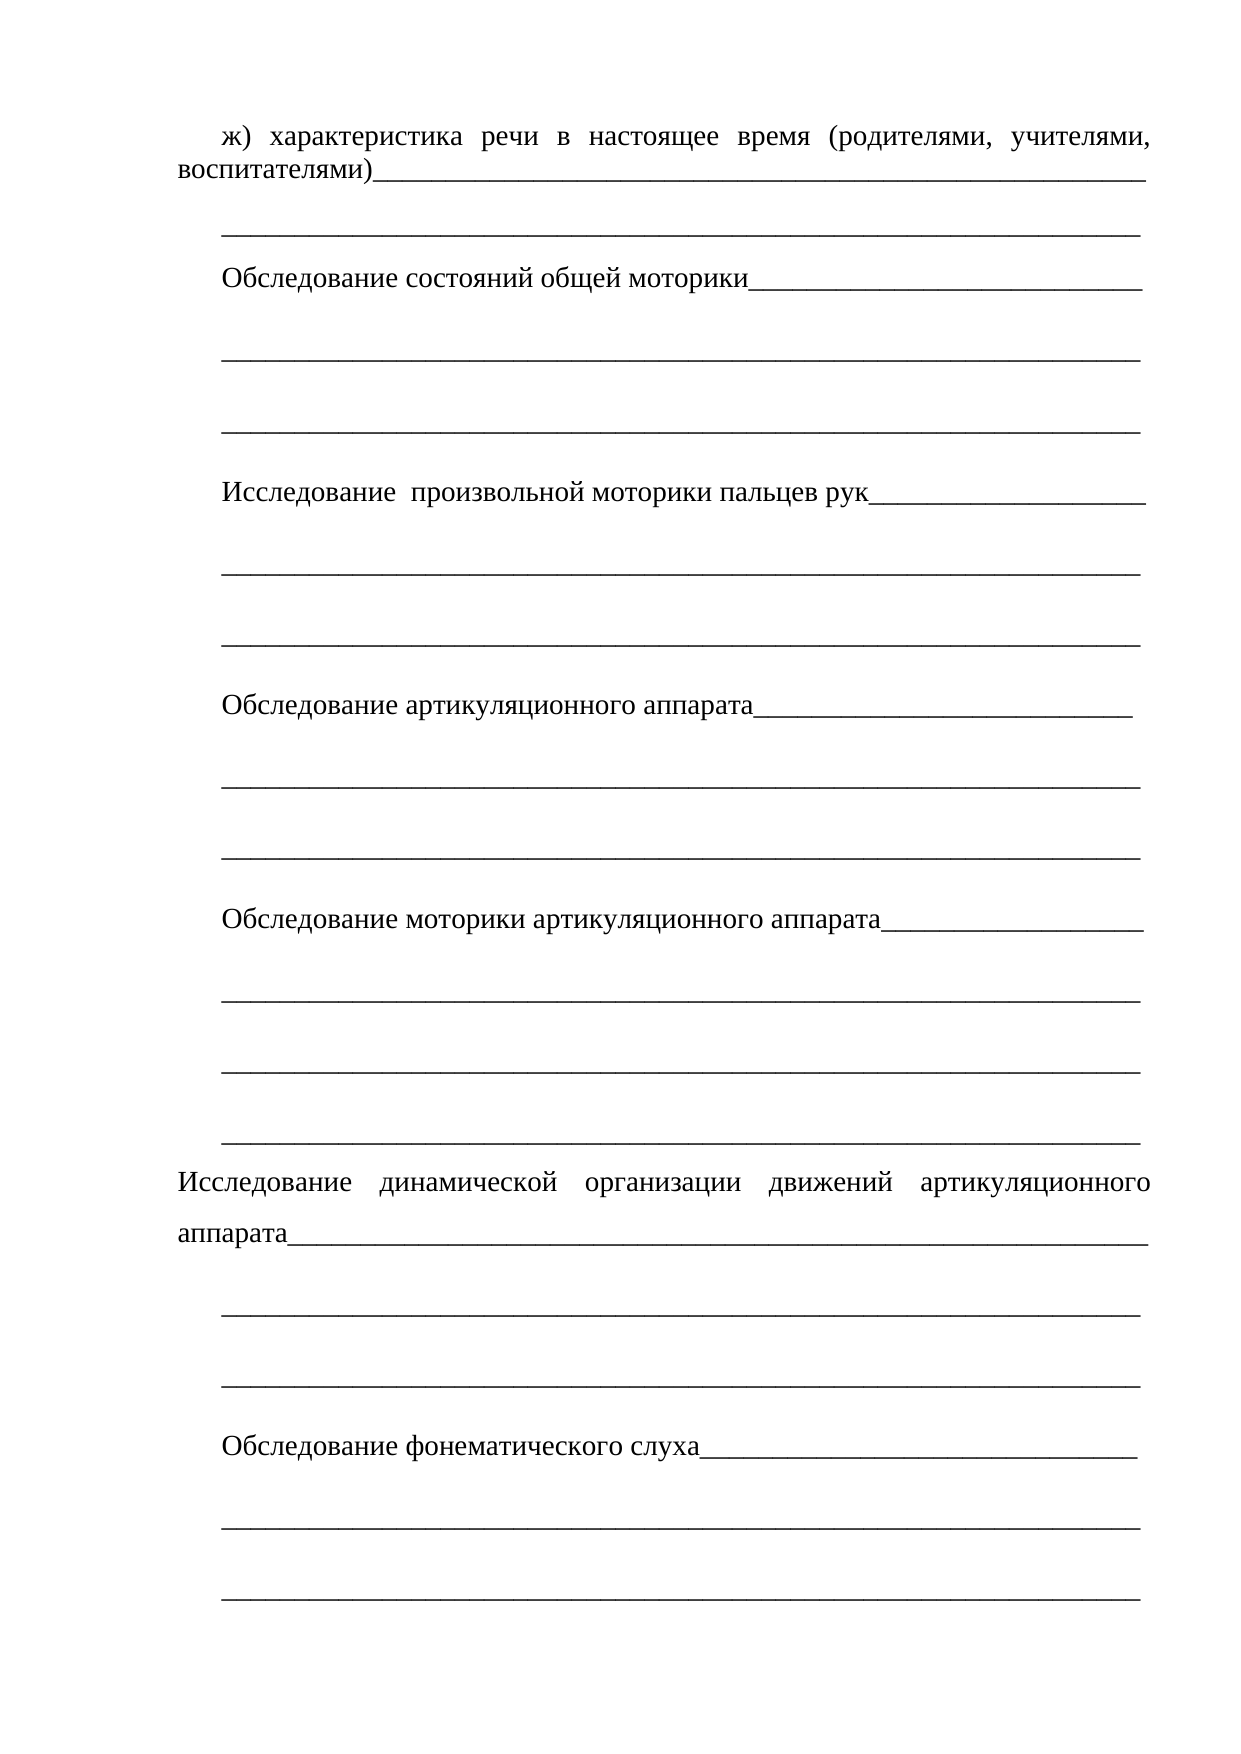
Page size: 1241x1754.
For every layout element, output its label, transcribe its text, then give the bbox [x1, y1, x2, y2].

text Исследование произвольной моторики пальцев рук___________________ [177, 474, 1152, 507]
text _______________________________________________________________ [177, 829, 1152, 863]
text _______________________________________________________________ [177, 403, 1152, 436]
text _______________________________________________________________ [177, 616, 1152, 650]
text _______________________________________________________________ [177, 972, 1152, 1005]
text _______________________________________________________________ [177, 1499, 1152, 1533]
text ж) характеристика речи в настоящее время (родителями, учителями, воспитателями)_____________________________________________________ [177, 118, 1152, 185]
text Обследование состояний общей моторики___________________________ [177, 260, 1152, 294]
text Обследование фонематического слуха______________________________ [177, 1428, 1152, 1462]
text _______________________________________________________________ [177, 1286, 1152, 1319]
text _______________________________________________________________ [177, 1357, 1152, 1391]
text _______________________________________________________________ [177, 332, 1152, 365]
text _______________________________________________________________ [177, 1043, 1152, 1077]
text _______________________________________________________________ [177, 1571, 1152, 1604]
text _______________________________________________________________Исследование динамической организации движений артикуляционного аппарата___________________________________________________________ [177, 1114, 1152, 1248]
text Обследование артикуляционного аппарата__________________________ [177, 687, 1152, 721]
text _______________________________________________________________ [177, 758, 1152, 792]
text _______________________________________________________________ [177, 206, 1152, 239]
text Обследование моторики артикуляционного аппарата__________________ [177, 901, 1152, 934]
text _______________________________________________________________ [177, 545, 1152, 578]
